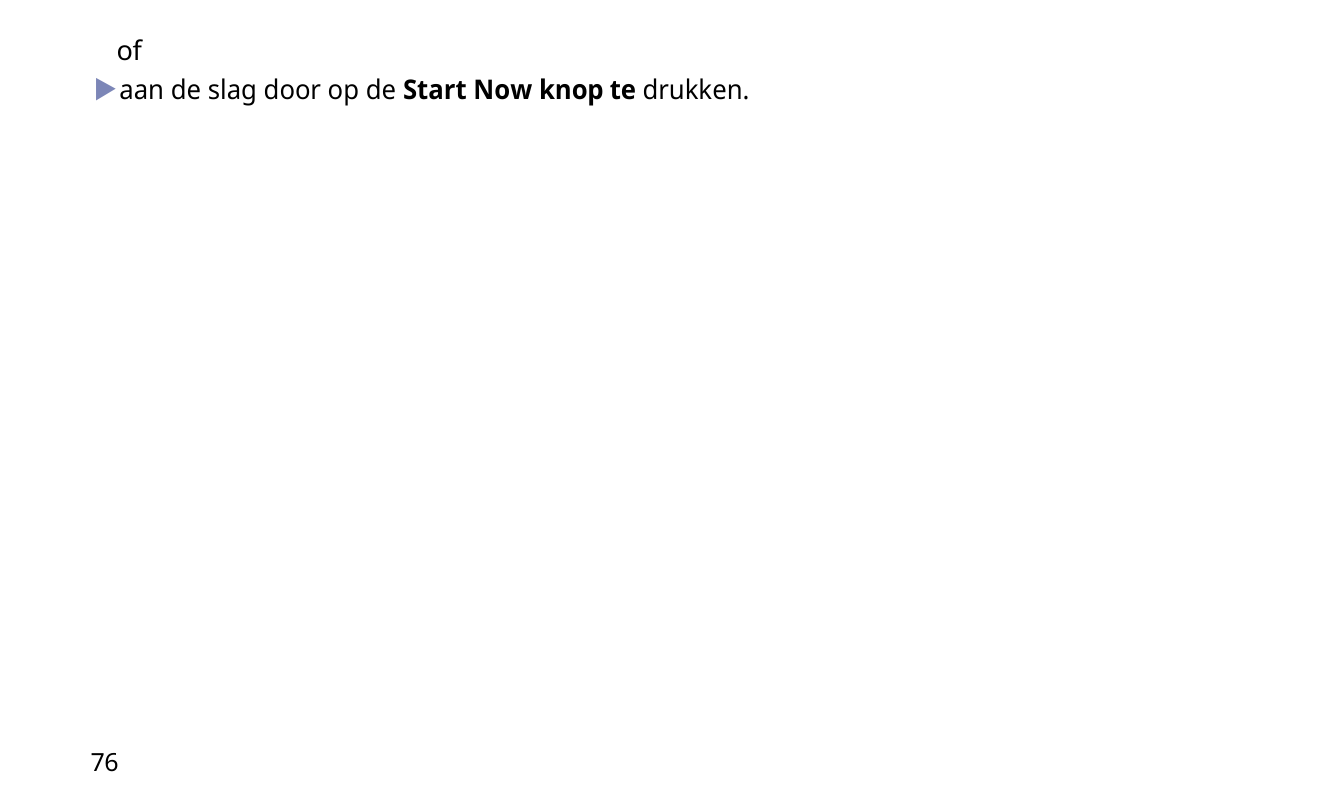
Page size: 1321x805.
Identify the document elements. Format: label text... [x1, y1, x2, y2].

list aan de slag door op de Start Now knop te drukken. [93, 70, 1258, 107]
text of [116, 31, 1258, 68]
